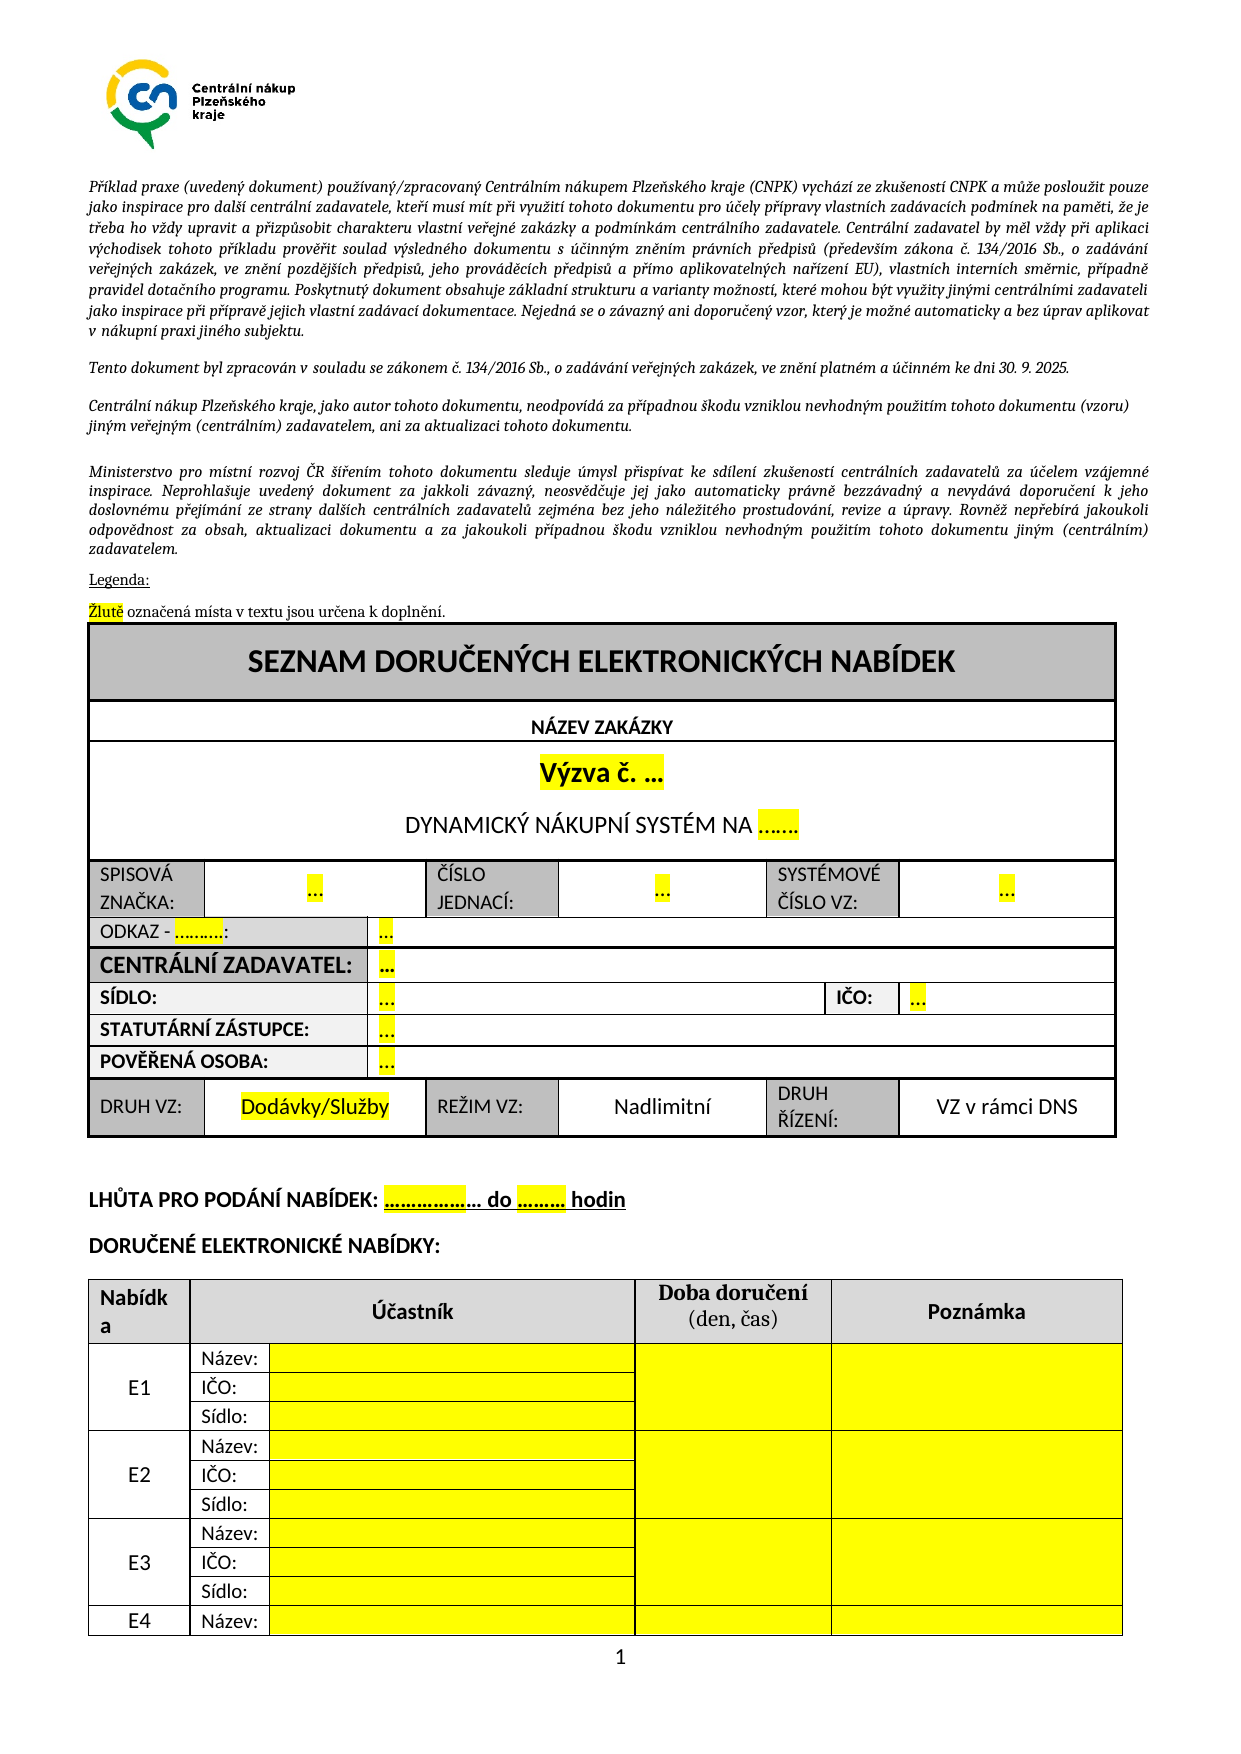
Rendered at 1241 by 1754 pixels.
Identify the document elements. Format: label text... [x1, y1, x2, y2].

text Legenda: [89, 571, 1152, 590]
table_cell [270, 1519, 634, 1547]
table_header Nabídka [89, 1280, 189, 1343]
table_cell … [368, 983, 824, 1013]
table_cell … [368, 1047, 1114, 1077]
table_cell Výzva č. … DYNAMICKÝ NÁKUPNÍ SYSTÉM NA ……. [90, 742, 1114, 858]
picture [68, 21, 333, 187]
table_cell [270, 1606, 634, 1634]
table_cell [270, 1548, 634, 1576]
table_header Účastník [191, 1280, 634, 1343]
text LHŮTA PRO PODÁNÍ NABÍDEK: ……………… do ……… hodin [89, 1185, 384, 1213]
table_cell REŽIM VZ: [427, 1080, 558, 1135]
table_cell pověřená osoba: [90, 1047, 367, 1077]
table_cell E1 [89, 1344, 189, 1430]
table_cell Sídlo: [191, 1490, 269, 1518]
table_cell … [900, 862, 1114, 916]
table_cell [832, 1431, 1122, 1518]
table_cell NÁZEV ZAKÁZKY [90, 702, 1114, 740]
table_cell … [368, 1015, 1114, 1045]
text DORUČENÉ ELEKTRONICKÉ NABÍDKY: [89, 1232, 1152, 1260]
table_cell [270, 1461, 634, 1489]
table_cell [270, 1344, 634, 1372]
text Ministerstvo pro místní rozvoj ČR šířením tohoto dokumentu sleduje úmysl přispívat ke sdílení zkušeností centrálních zadavatelů za účelem vzájemné inspirace. Neprohlašuje uvedený dokument za jakkoli závazný, neosvědčuje jej jako automaticky právně bezzávadný a nevydává doporučení k jeho doslovnému přejímání ze strany dalších centrálních zadavatelů zejména bez jeho náležitého prostudování, revize a úpravy. Rovněž nepřebírá jakoukoli odpovědnost za obsah, aktualizaci dokumentu a za jakoukoli případnou škodu vzniklou nevhodným použitím tohoto dokumentu jiným (centrálním) zadavatelem. [89, 462, 1152, 558]
table_cell DRUH VZ: [90, 1080, 204, 1135]
table_cell … [900, 983, 1114, 1013]
table_cell Název: [191, 1431, 269, 1459]
table_cell IČO: [191, 1373, 269, 1401]
table_cell [832, 1344, 1122, 1430]
table_cell IČO: [191, 1461, 269, 1489]
table_cell Název: [191, 1344, 269, 1372]
table_cell [636, 1344, 831, 1430]
table_cell … [368, 949, 1114, 982]
table_cell Sídlo: [191, 1402, 269, 1430]
table_header SEZNAM DORUČENÝCH ELEKTRONICKÝCH NABÍDEK [90, 625, 1114, 699]
table_cell IČO: [191, 1548, 269, 1576]
table_cell [270, 1373, 634, 1401]
table_cell [270, 1431, 634, 1459]
text LHŮTA PRO PODÁNÍ NABÍDEK: ……………… do ……… hodin [566, 1185, 1152, 1213]
table_cell ODKAZ - ……….: [90, 918, 367, 946]
table_cell DRUH ŘÍZENÍ: [767, 1080, 898, 1135]
table_cell Název: [191, 1519, 269, 1547]
text Centrální nákup Plzeňského kraje, jako autor tohoto dokumentu, neodpovídá za případnou škodu vzniklou nevhodným použitím tohoto dokumentu (vzoru) jiným veřejným (centrálním) zadavatelem, ani za aktualizaci tohoto dokumentu. [89, 396, 1152, 436]
table_header Poznámka [832, 1280, 1122, 1343]
table_header Doba doručení (den, čas) [636, 1280, 831, 1343]
table_cell SYSTÉMOVÉ ČÍSLO VZ: [767, 862, 898, 916]
table_cell [270, 1490, 634, 1518]
text Žlutě označená místa v textu jsou určena k doplnění. [89, 602, 1152, 622]
table_cell [270, 1402, 634, 1430]
table_cell [636, 1606, 831, 1634]
table_cell … [559, 862, 766, 916]
table_cell Dodávky/Služby [205, 1080, 425, 1135]
table_cell [832, 1606, 1122, 1634]
table_cell … [205, 862, 425, 916]
table_cell STATUTÁRNÍ ZÁSTUPCE: [90, 1015, 367, 1045]
table_cell VZ v rámci DNS [900, 1080, 1114, 1135]
table_cell IČO: [826, 983, 898, 1013]
table_cell E2 [89, 1431, 189, 1518]
table_cell ČÍSLO JEDNACÍ: [427, 862, 558, 916]
table_cell Sídlo: [191, 1577, 269, 1605]
table_cell Název: [191, 1606, 269, 1634]
table_cell [636, 1431, 831, 1518]
text Tento dokument byl zpracován v souladu se zákonem č. 134/2016 Sb., o zadávání veřejných zakázek, ve znění platném a účinném ke dni 30. 9. 2025. [89, 359, 1152, 378]
table_cell SÍDLO: [90, 983, 367, 1013]
table_cell SPISOVÁ ZNAČKA: [90, 862, 204, 916]
table_cell Nadlimitní [559, 1080, 766, 1135]
table_cell E4 [89, 1606, 189, 1634]
table_cell [832, 1519, 1122, 1605]
table_cell E3 [89, 1519, 189, 1605]
table_cell … [368, 918, 1114, 946]
table_cell [270, 1577, 634, 1605]
table_cell centrální zADAVATEL: [90, 949, 367, 982]
table_cell [636, 1519, 831, 1605]
text Příklad praxe (uvedený dokument) používaný/zpracovaný Centrálním nákupem Plzeňského kraje (CNPK) vychází ze zkušeností CNPK a může posloužit pouze jako inspirace pro další centrální zadavatele, kteří musí mít při využití tohoto dokumentu pro účely přípravy vlastních zadávacích podmínek na paměti, že je třeba ho vždy upravit a přizpůsobit charakteru vlastní veřejné zakázky a podmínkám centrálního zadavatele. Centrální zadavatel by měl vždy při aplikaci východisek tohoto příkladu prověřit soulad výsledného dokumentu s účinným zněním právních předpisů (především zákona č. 134/2016 Sb., o zadávání veřejných zakázek, ve znění pozdějších předpisů, jeho prováděcích předpisů a přímo aplikovatelných nařízení EU), vlastních interních směrnic, případně pravidel dotačního programu. Poskytnutý dokument obsahuje základní strukturu a varianty možností, které mohou být využity jinými centrálními zadavateli jako inspirace při přípravě jejich vlastní zadávací dokumentace. Nejedná se o závazný ani doporučený vzor, který je možné automaticky a bez úprav aplikovat v nákupní praxi jiného subjektu. [89, 177, 1152, 341]
